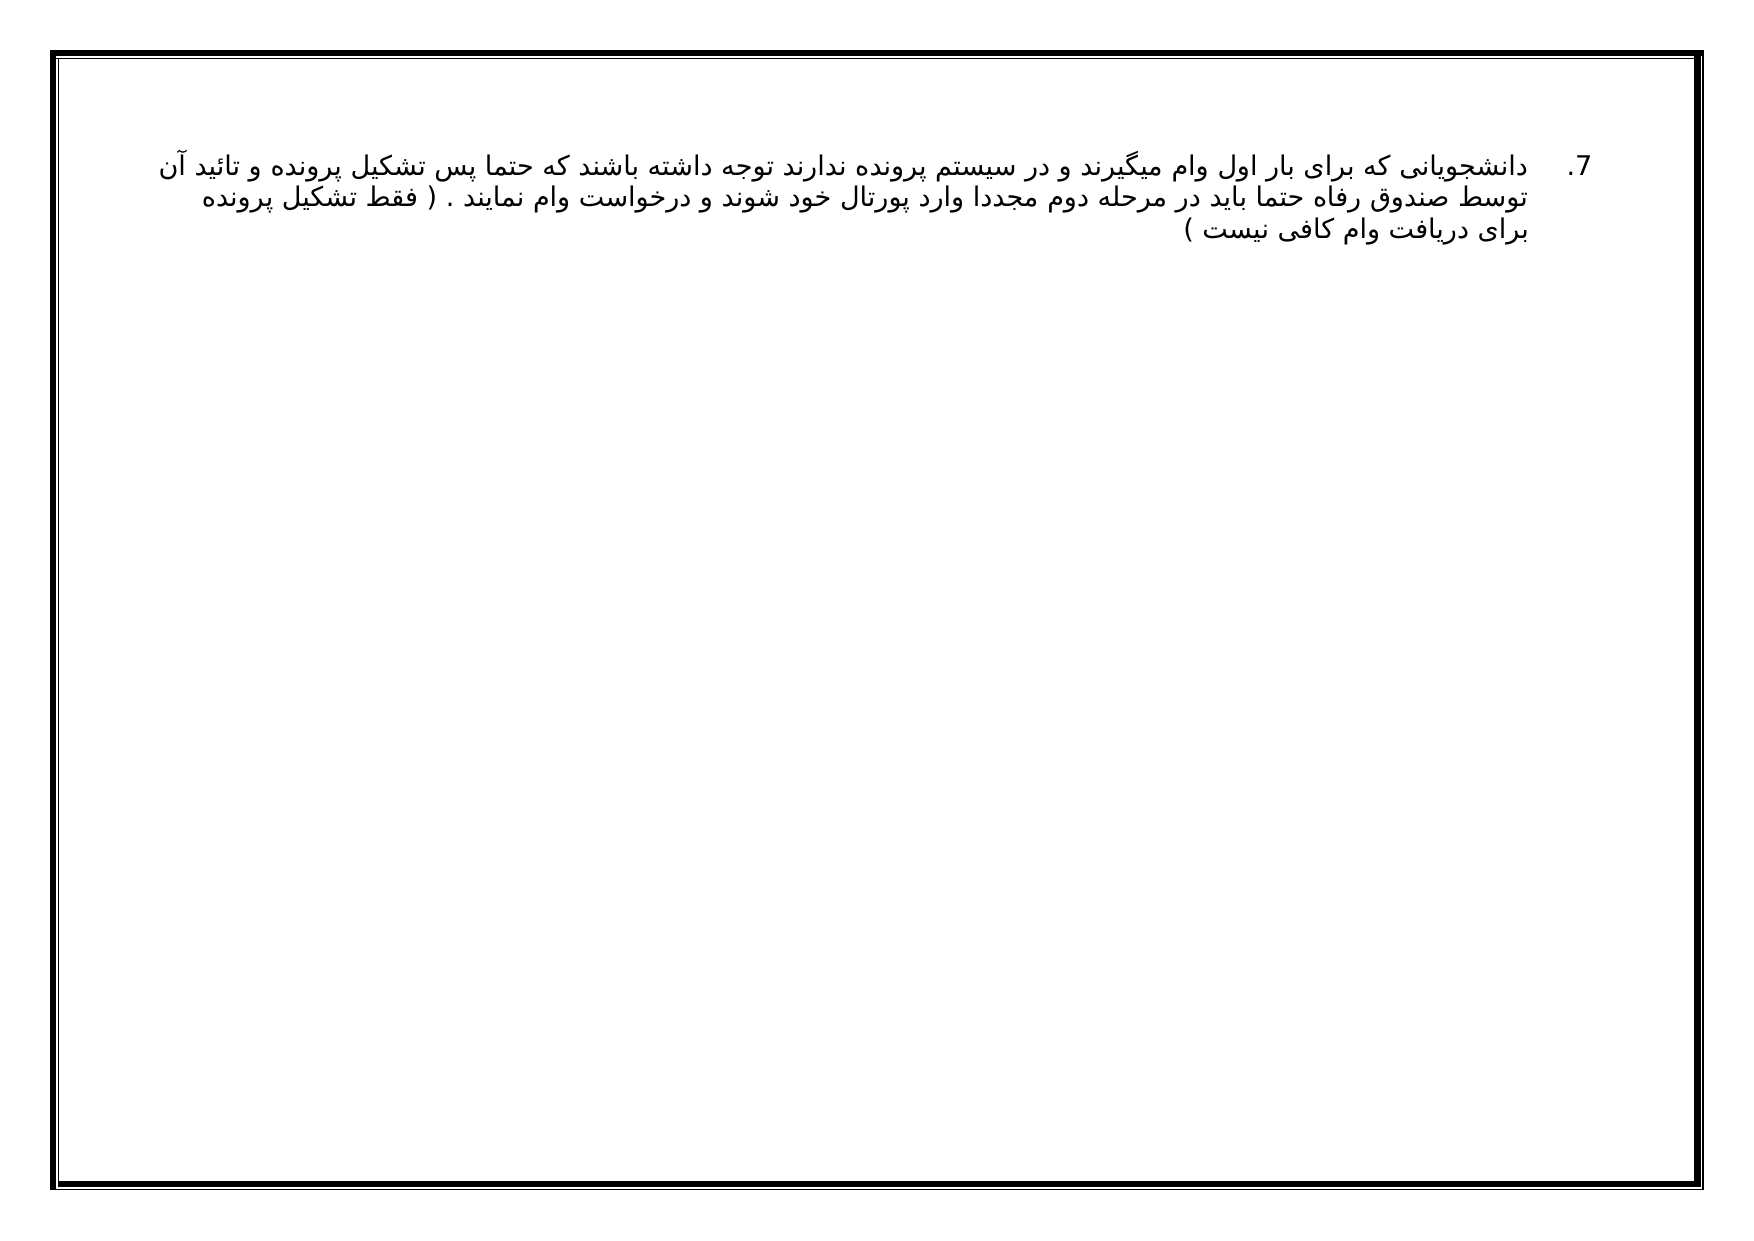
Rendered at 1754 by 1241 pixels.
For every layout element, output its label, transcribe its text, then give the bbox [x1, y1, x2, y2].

list دانشجویانی که برای بار اول وام میگیرند و در سیستم پرونده ندارند توجه داشته باشند که حتما پس تشکیل پرونده و تائید آن توسط صندوق رفاه حتما باید در مرحله دوم مجددا وارد پورتال خود شوند و درخواست وام نمایند . ( فقط تشکیل پرونده برای دریافت وام کافی نیست ) [150, 150, 1566, 245]
